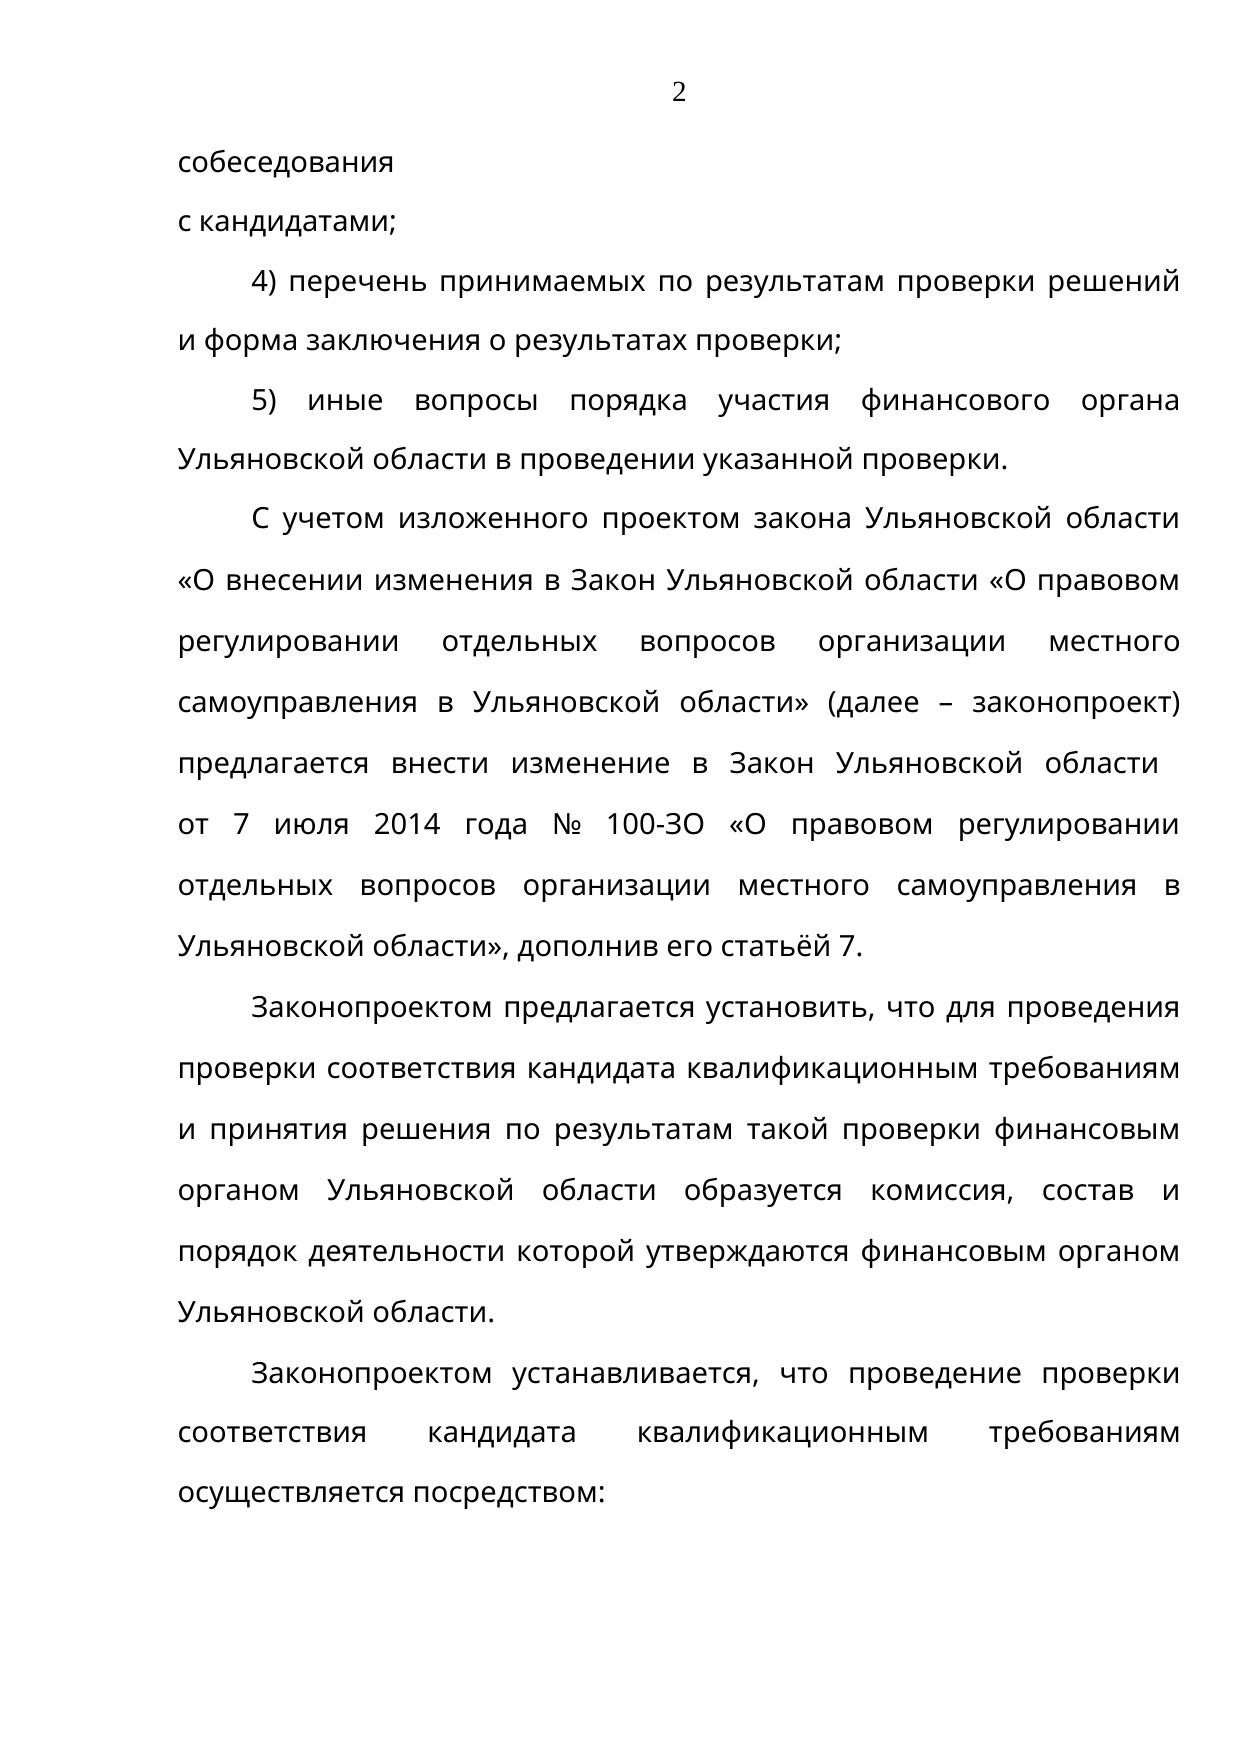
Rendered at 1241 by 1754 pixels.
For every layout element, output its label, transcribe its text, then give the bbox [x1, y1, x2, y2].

text С учетом изложенного проектом закона Ульяновской области «О внесении изменения в Закон Ульяновской области «О правовом регулировании отдельных вопросов организации местного самоуправления в Ульяновской области» (далее – законопроект) предлагается внести изменение в Закон Ульяновской области от 7 июля 2014 года № 100-ЗО «О правовом регулировании отдельных вопросов организации местного самоуправления в Ульяновской области», дополнив его статьёй 7. [177, 498, 1181, 965]
text Законопроектом предлагается установить, что для проведения проверки соответствия кандидата квалификационным требованиям и принятия решения по результатам такой проверки финансовым органом Ульяновской области образуется комиссия, состав и порядок деятельности которой утверждаются финансовым органом Ульяновской области. [177, 986, 1181, 1331]
text 4) перечень принимаемых по результатам проверки решений и форма заключения о результатах проверки; [177, 260, 1181, 359]
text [177, 141, 1181, 240]
text 5) иные вопросы порядка участия финансового органа Ульяновской области в проведении указанной проверки. [177, 379, 1181, 478]
text Законопроектом устанавливается, что проведение проверки соответствия кандидата квалификационным требованиям осуществляется посредством: [177, 1352, 1181, 1511]
